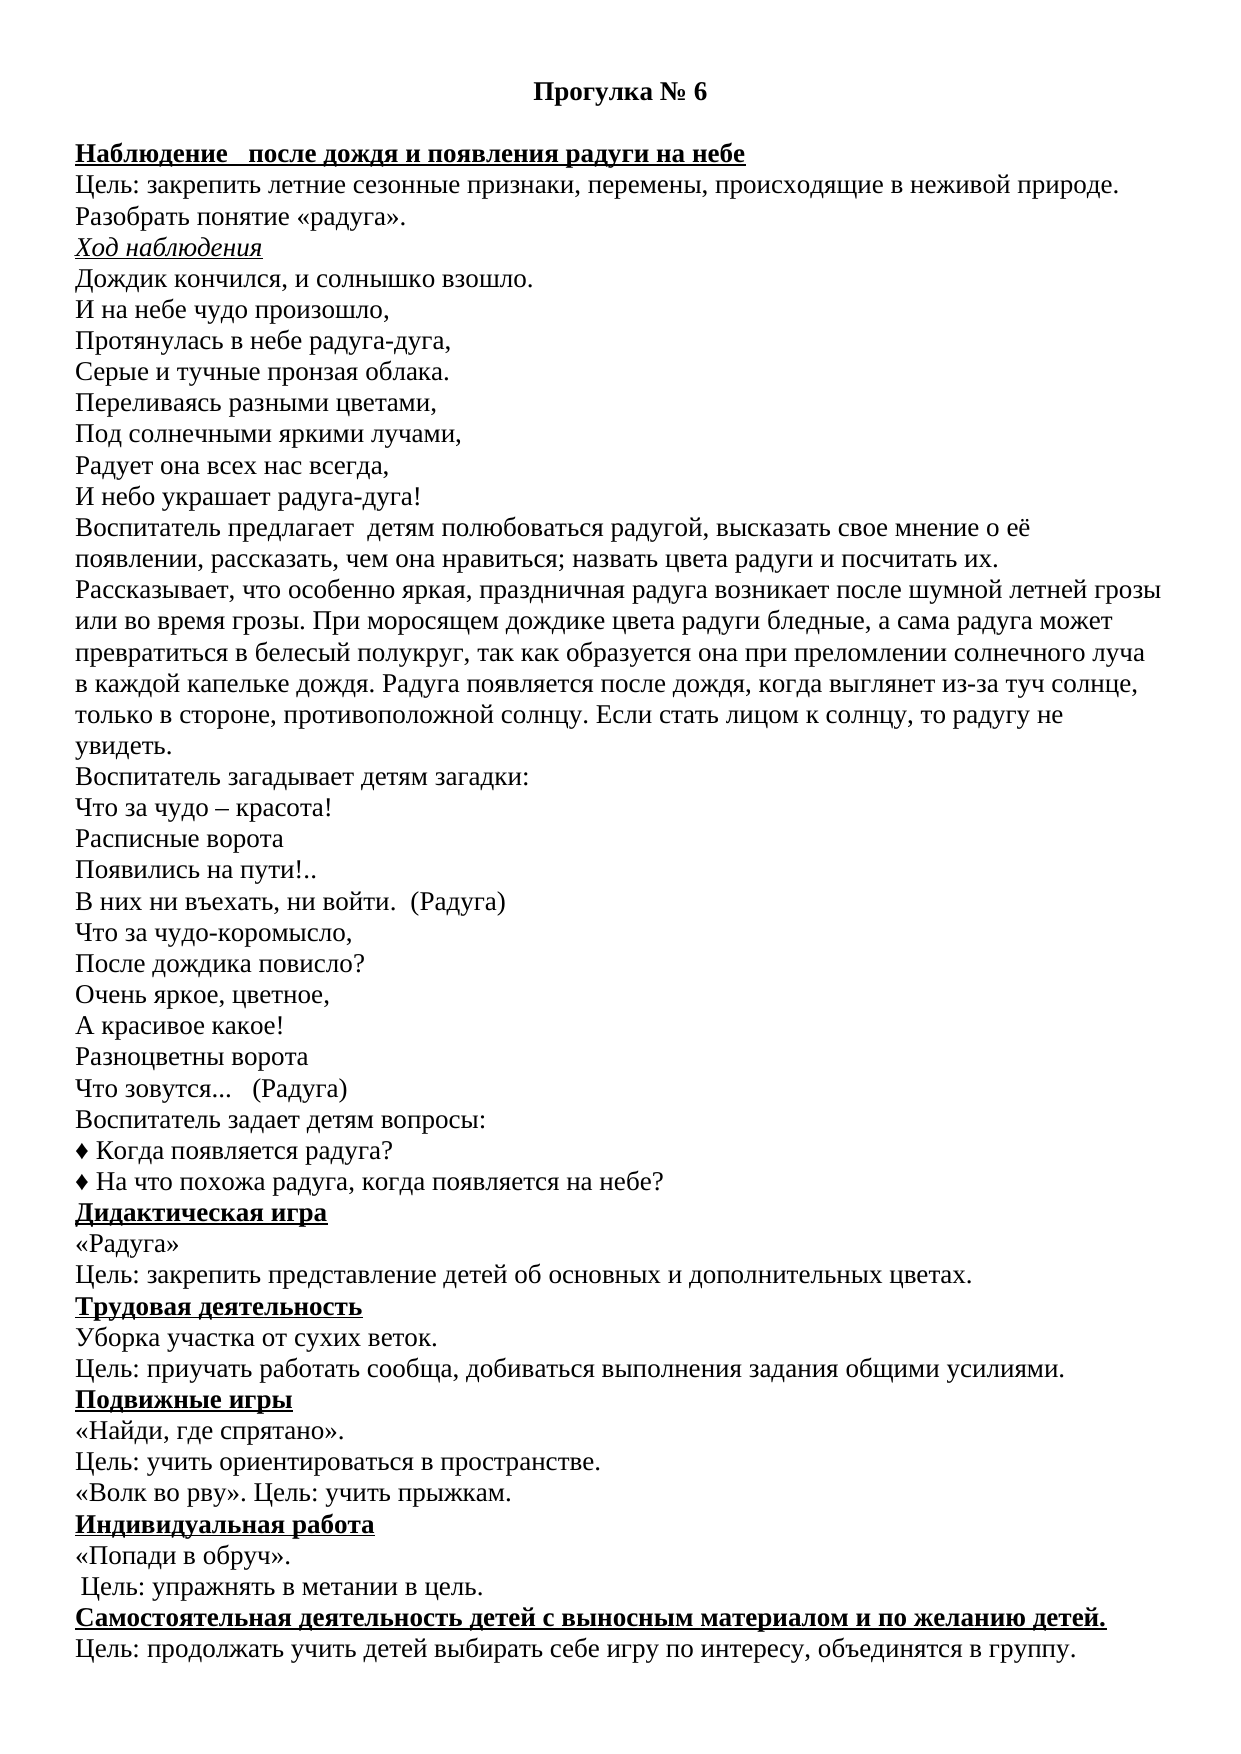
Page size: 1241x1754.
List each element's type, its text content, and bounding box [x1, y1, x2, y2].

text Появились на пути!.. [75, 854, 1165, 885]
text В них ни въехать, ни войти. (Радуга) [75, 885, 1165, 916]
text Цель: упражнять в метании в цель. [80, 1570, 1165, 1601]
text Цель: учить ориентироваться в пространстве. [75, 1445, 1165, 1477]
text Воспитатель загадывает детям загадки: Что за чудо – красота! [75, 760, 1165, 822]
text Воспитатель предлагает детям полюбоваться радугой, высказать свое мнение о её появлении, рассказать, чем она нравиться; назвать цвета радуги и посчитать их. Рассказывает, что особенно яркая, праздничная радуга возникает после шумной летней грозы или во время грозы. При моросящем дождике цвета радуги бледные, а сама радуга может превратиться в белесый полукруг, так как образуется она при преломлении солнечного луча в каждой капельке дождя. Радуга появляется после дождя, когда выглянет из-за туч солнце, только в стороне, противоположной солнцу. Если стать лицом к солнцу, то радугу не увидеть. [75, 511, 1165, 760]
text Дождик кончился, и солнышко взошло. И на небе чудо произошло, Протянулась в небе радуга-дуга, Серые и тучные пронзая облака. Переливаясь разными цветами, Под солнечными яркими лучами, Радует она всех нас всегда, И небо украшает радуга-дуга! [390, 262, 1165, 511]
text «Радуга» [75, 1227, 1165, 1258]
text Воспитатель задает детям вопросы: [75, 1103, 1165, 1134]
text Уборка участка от сухих веток. [75, 1321, 1165, 1352]
text Цель: продолжать учить детей выбирать себе игру по интересу, объединятся в группу. [75, 1632, 1165, 1663]
text Расписные ворота [75, 822, 1165, 854]
text «Волк во рву». Цель: учить прыжкам. Индивидуальная работа [75, 1477, 1165, 1539]
text ♦ Когда появляется радуга? [75, 1134, 1165, 1165]
text Цель: приучать работать сообща, добиваться выполнения задания общими усилиями. Подвижные игры [75, 1352, 1165, 1414]
text Самостоятельная деятельность детей с выносным материалом и по желанию детей. [75, 1601, 1165, 1632]
text Наблюдение после дождя и появления радуги на небе Цель: закрепить летние сезонные признаки, перемены, происходящие в неживой природе. Разобрать понятие «радуга». Ход наблюдения [75, 106, 1165, 262]
text Дидактическая игра [75, 1196, 1165, 1227]
text «Найди, где спрятано». [75, 1414, 1165, 1445]
text Что за чудо-коромысло, После дождика повисло? Очень яркое, цветное, А красивое какое! Разноцветны ворота Что зовутся... (Радуга) [75, 916, 1165, 1103]
text Цель: закрепить представление детей об основных и дополнительных цветах. Трудовая деятельность [75, 1258, 1165, 1321]
text Прогулка № 6 [75, 75, 1165, 106]
text ♦ На что похожа радуга, когда появляется на небе? [75, 1165, 1165, 1196]
text «Попади в обруч». [75, 1539, 1165, 1570]
